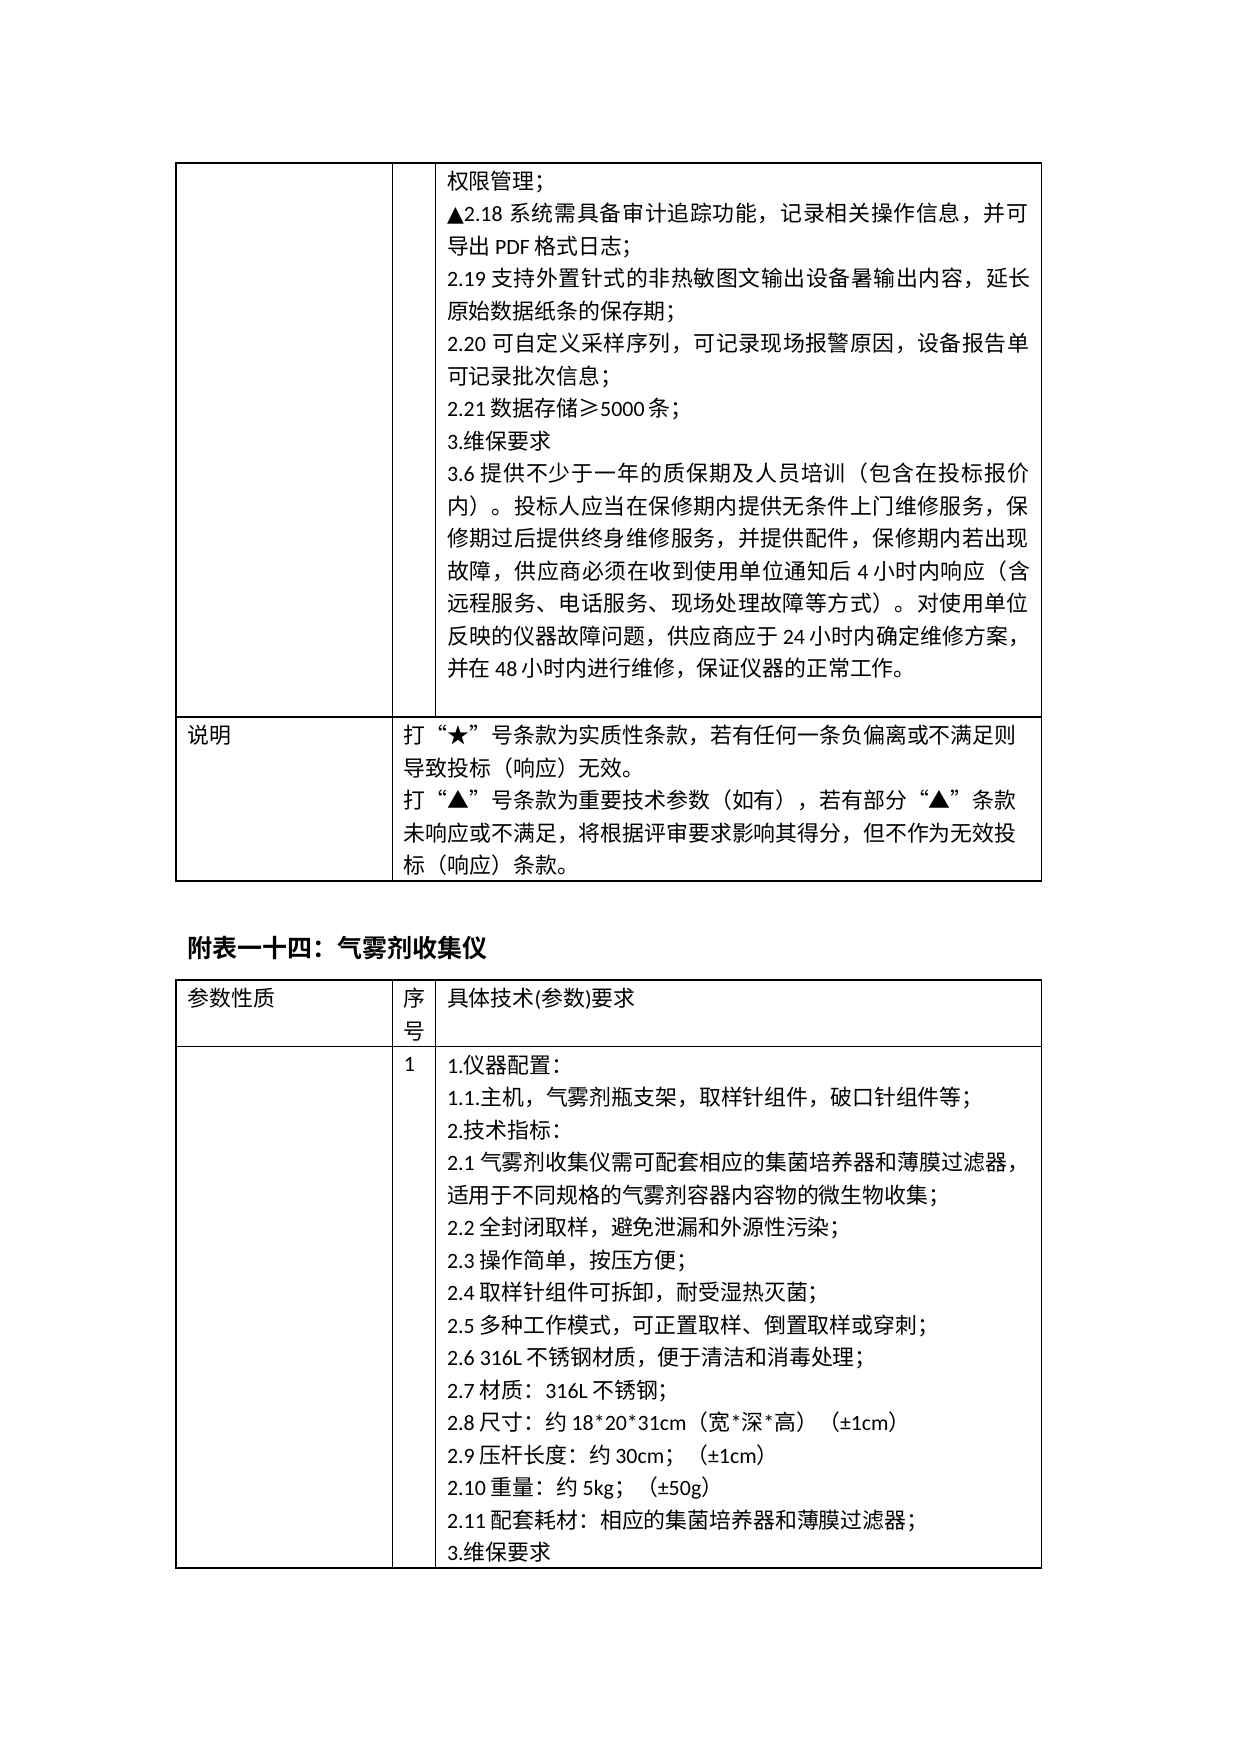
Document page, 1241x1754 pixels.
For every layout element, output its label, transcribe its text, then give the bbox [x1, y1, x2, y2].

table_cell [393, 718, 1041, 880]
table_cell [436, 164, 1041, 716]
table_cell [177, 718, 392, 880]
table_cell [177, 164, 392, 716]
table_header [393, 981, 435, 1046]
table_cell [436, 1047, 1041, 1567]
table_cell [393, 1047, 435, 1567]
text 附表一十四：气雾剂收集仪 [187, 914, 1053, 979]
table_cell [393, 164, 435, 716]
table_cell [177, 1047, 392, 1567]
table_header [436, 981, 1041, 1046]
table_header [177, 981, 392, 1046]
